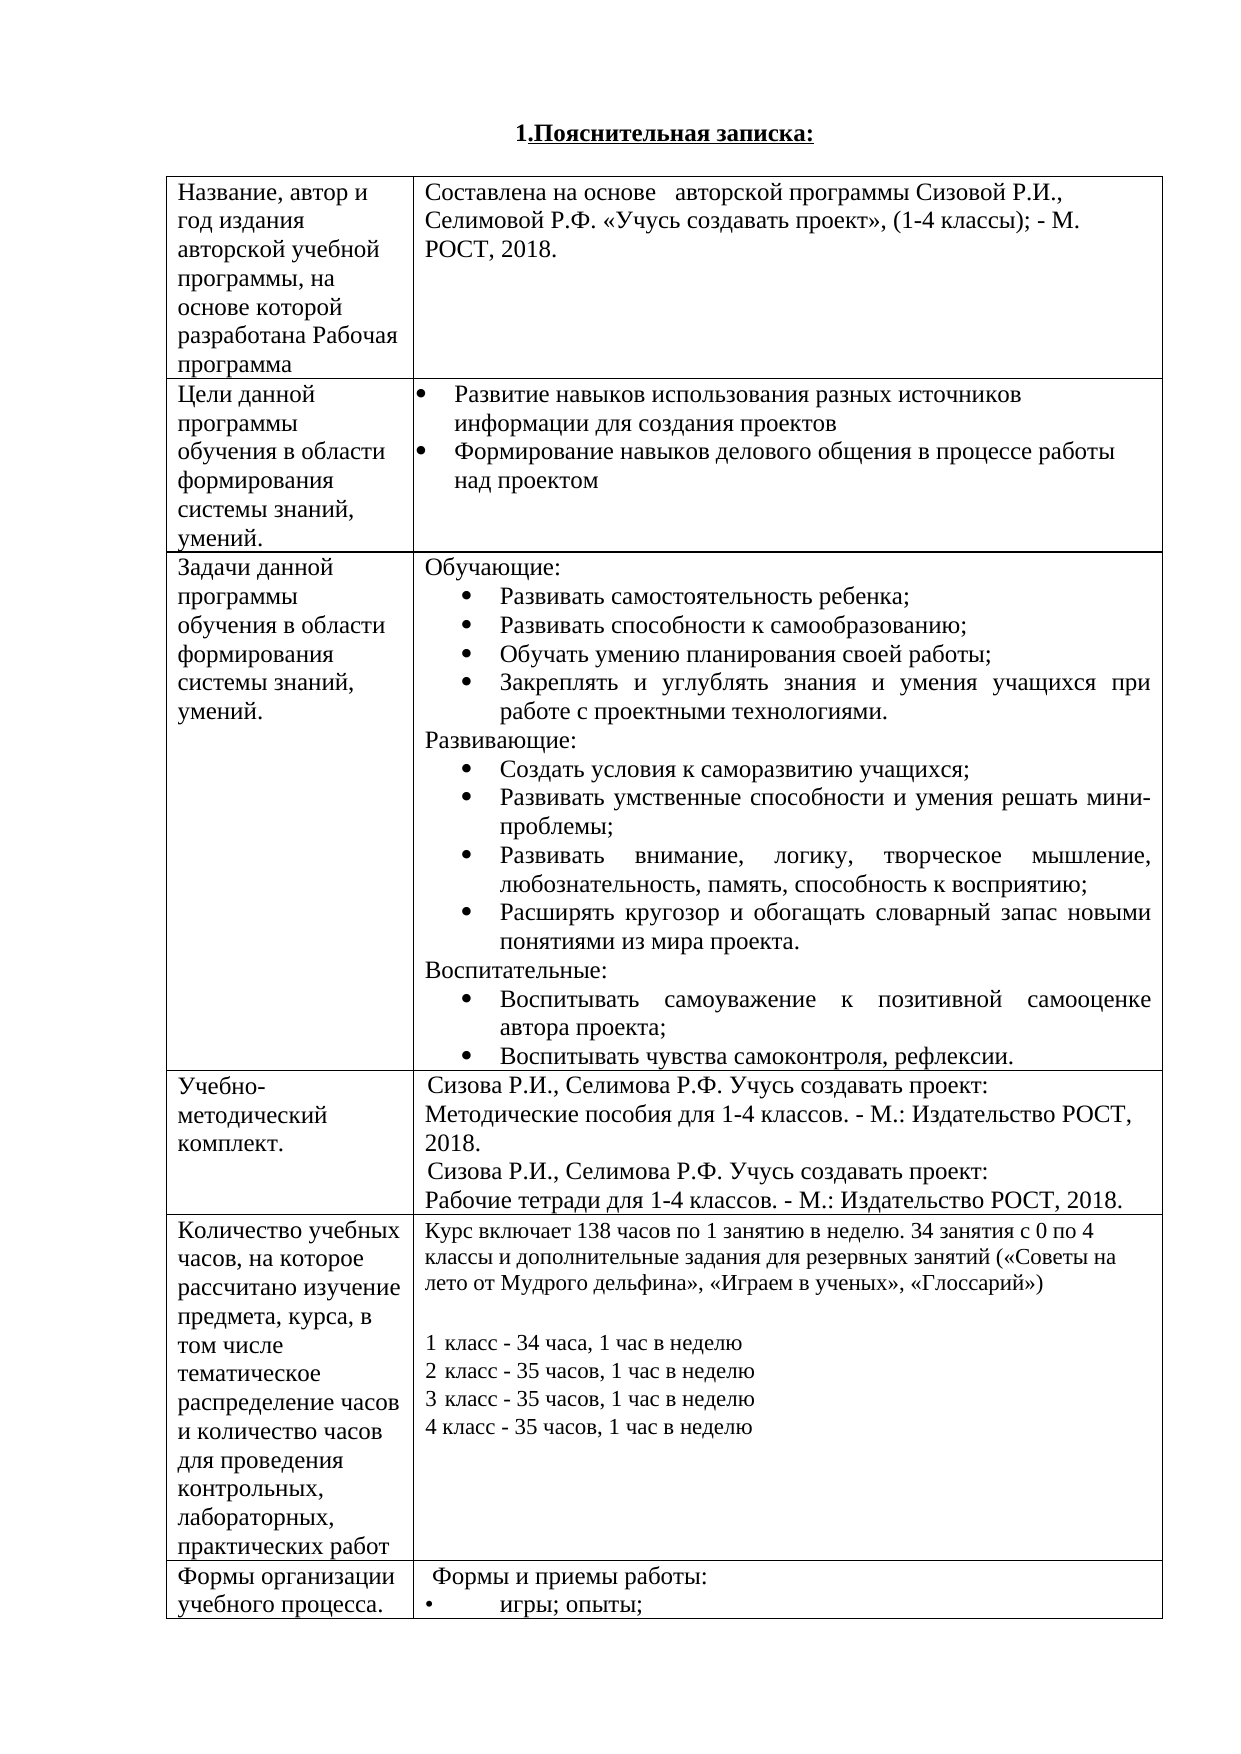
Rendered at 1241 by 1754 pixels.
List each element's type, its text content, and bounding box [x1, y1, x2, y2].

table_cell Сизова Р.И., Селимова Р.Ф. Учусь создавать проект: Методические пособия для 1-4 классов. - М.: Издательство РОСТ, 2018. Сизова Р.И., Селимова Р.Ф. Учусь создавать проект: Рабочие тетради для 1-4 классов. - М.: Издательство РОСТ, 2018. [414, 1071, 1162, 1214]
text 1.Пояснительная записка: [177, 118, 1152, 147]
table_cell Обучающие: Развивать самостоятельность ребенка; Развивать способности к самообразованию; Обучать умению планирования своей работы; Закреплять и углублять знания и умения учащихся при работе с проектными технологиями. Развивающие: Создать условия к саморазвитию учащихся; Развивать умственные способности и умения решать мини-проблемы; Развивать внимание, логику, творческое мышление, любознательность, память, способность к восприятию; Расширять кругозор и обогащать словарный запас новыми понятиями из мира проекта. Воспитательные: Воспитывать самоуважение к позитивной самооценке автора проекта; Воспитывать чувства самоконтроля, рефлексии. [414, 553, 1162, 1070]
table_cell Развитие навыков использования разных источников информации для создания проектов Формирование навыков делового общения в процессе работы над проектом [414, 379, 1162, 551]
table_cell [167, 1561, 413, 1618]
table_cell Количество учебных часов, на которое рассчитано изучение предмета, курса, в том числе тематическое распределение часов и количество часов для проведения контрольных, лабораторных, практических работ [167, 1215, 413, 1560]
table_cell Учебно-методический комплект. [167, 1071, 413, 1214]
table_cell Задачи данной программы обучения в области формирования системы знаний, умений. [167, 553, 413, 1070]
table_cell Цели данной программы обучения в области формирования системы знаний, умений. [167, 379, 413, 551]
table_header Название, автор и год издания авторской учебной программы, на основе которой разработана Рабочая программа [167, 177, 413, 378]
table_cell Курс включает 138 часов по 1 занятию в неделю. 34 занятия с 0 по 4 классы и дополнительные задания для резервных занятий («Советы на лето от Мудрого дельфина», «Играем в ученых», «Глоссарий») класс - 34 часа, 1 час в неделю класс - 35 часов, 1 час в неделю класс - 35 часов, 1 час в неделю 4 класс - 35 часов, 1 час в неделю [414, 1215, 1162, 1560]
table_header Составлена на основе авторской программы Сизовой Р.И., Селимовой Р.Ф. «Учусь создавать проект», (1-4 классы); - М. РОСТ, 2018. [414, 177, 1162, 378]
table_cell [414, 1561, 1162, 1618]
